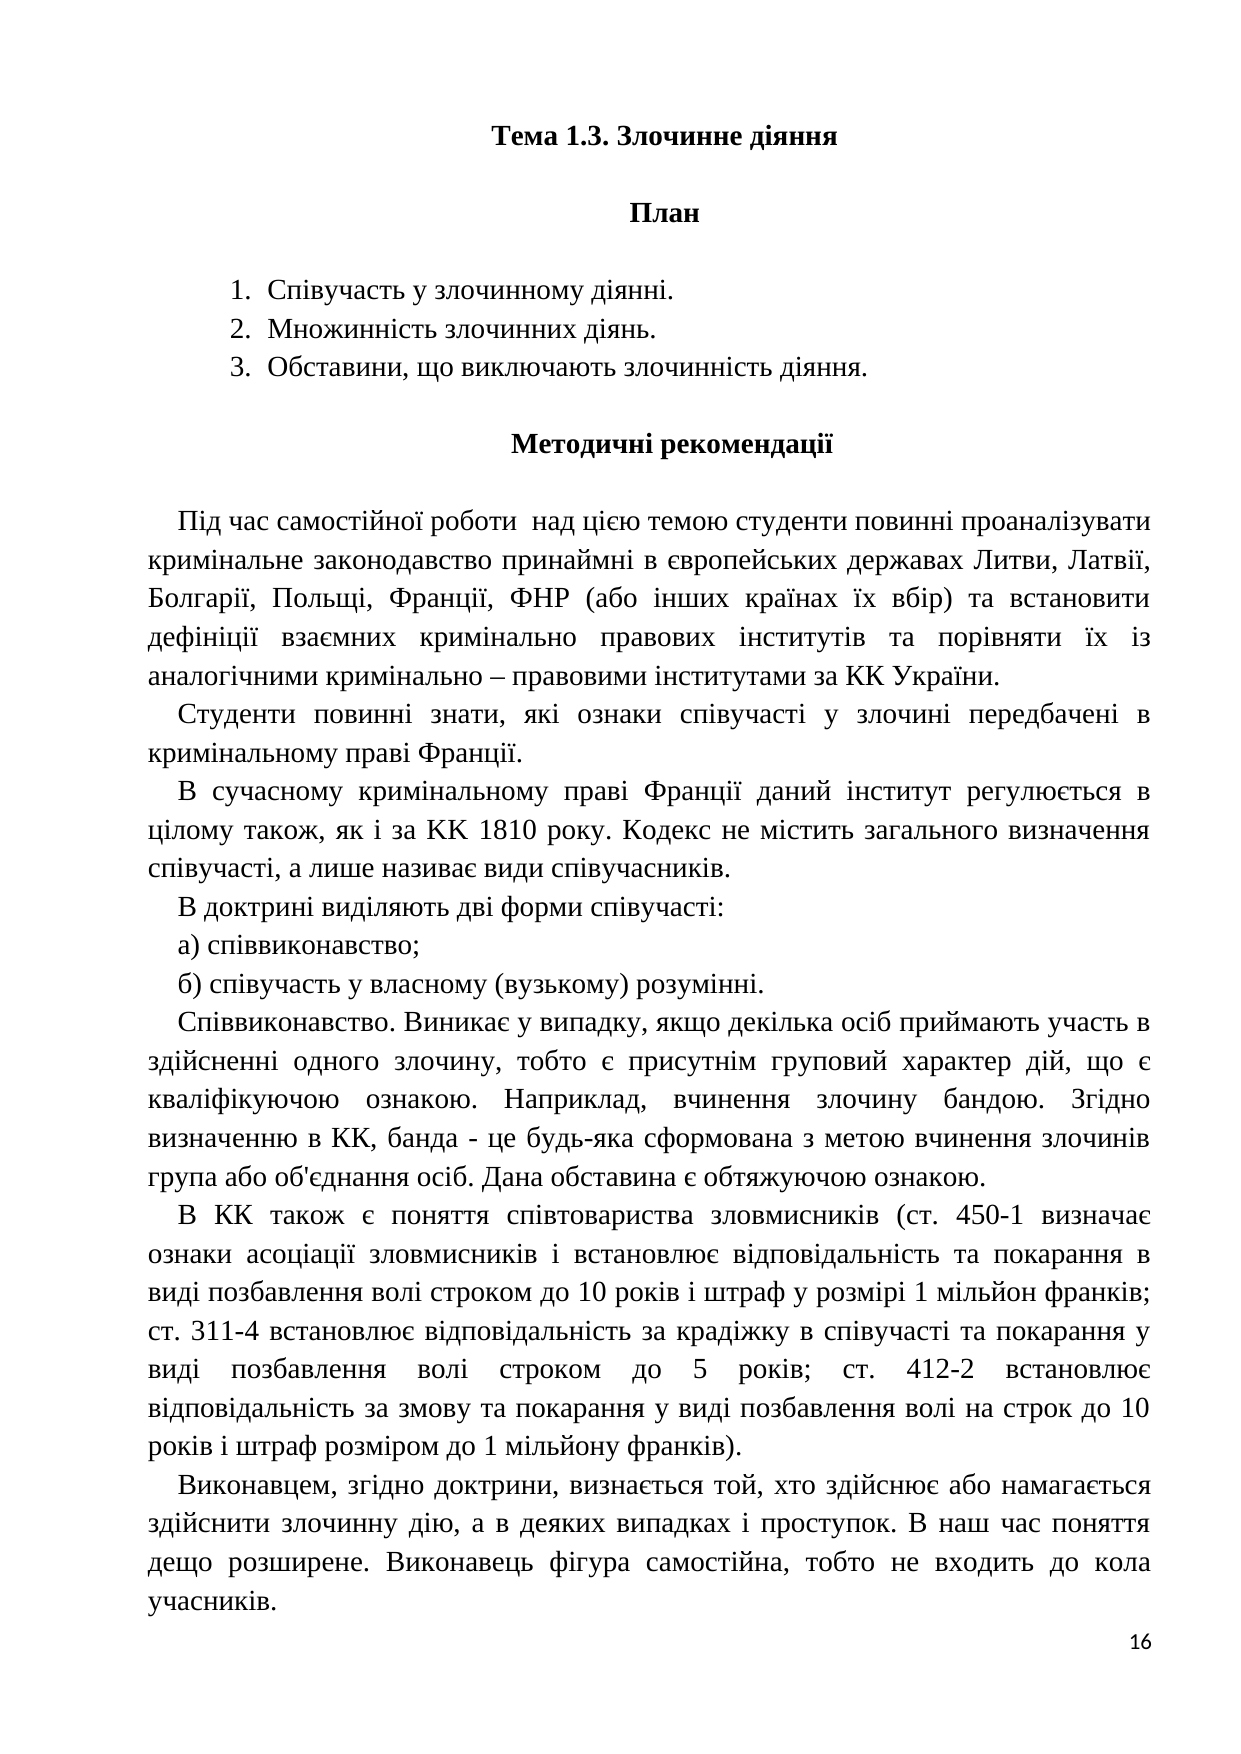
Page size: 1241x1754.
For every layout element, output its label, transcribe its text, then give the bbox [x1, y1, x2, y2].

text Методичні рекомендації [192, 426, 1152, 460]
text Під час самостійної роботи над цією темою студенти повинні проаналізувати кримінальне законодавство принаймні в європейських державах Литви, Латвії, Болгарії, Польщі, Франції, ФНР (або інших країнах їх вбір) та встановити дефініції взаємних кримінально правових інститутів та порівняти їх із аналогічними кримінально – правовими інститутами за КК України. [148, 503, 1152, 691]
list Обставини, що виключають злочинність діяння. [229, 349, 1152, 383]
text В КК також є поняття співтовариства зловмисників (ст. 450-1 визначає ознаки асоціації зловмисників і встановлює відповідальність та покарання в виді позбавлення волі строком до 10 років і штраф у розмірі 1 мільйон франків; ст. 311-4 встановлює відповідальність за крадіжку в співучасті та покарання у виді позбавлення волі строком до 5 років; ст. 412-2 встановлює відповідальність за змову та покарання у виді позбавлення волі на строк до 10 років і штраф розміром до 1 мільйону франків). [148, 1197, 1152, 1462]
text б) співучасть у власному (вузькому) розумінні. [148, 966, 1152, 999]
list Множинність злочинних діянь. [229, 311, 1152, 344]
list Співучасть у злочинному діянні. [229, 272, 1152, 306]
text План [148, 195, 1152, 229]
text Студенти повинні знати, які ознаки співучасті у злочині передбачені в кримінальному праві Франції. [148, 696, 1152, 768]
text а) співвиконавство; [148, 927, 1152, 961]
text В доктрині виділяють дві форми співучасті: [148, 889, 1152, 922]
text Тема 1.3. Злочинне діяння [148, 118, 1152, 152]
text Виконавцем, згідно доктрини, визнається той, хто здійснює або намагається здійснити злочинну дію, а в деяких випадках і проступок. В наш час поняття дещо розширене. Виконавець фігура самостійна, тобто не входить до кола учасників. [148, 1467, 1152, 1616]
text В сучасному кримінальному праві Франції даний інститут регулюється в цілому також, як і за KK 1810 року. Кодекс не містить загального визначення співучасті, а лише називає види співучасників. [148, 773, 1152, 884]
text Співвиконавство. Виникає у випадку, якщо декілька осіб приймають участь в здійсненні одного злочину, тобто є присутнім груповий характер дій, що є кваліфікуючою ознакою. Наприклад, вчинення злочину бандою. Згідно визначенню в КК, банда - це будь-яка сформована з метою вчинення злочинів група або об'єднання осіб. Дана обставина є обтяжуючою ознакою. [148, 1004, 1152, 1192]
